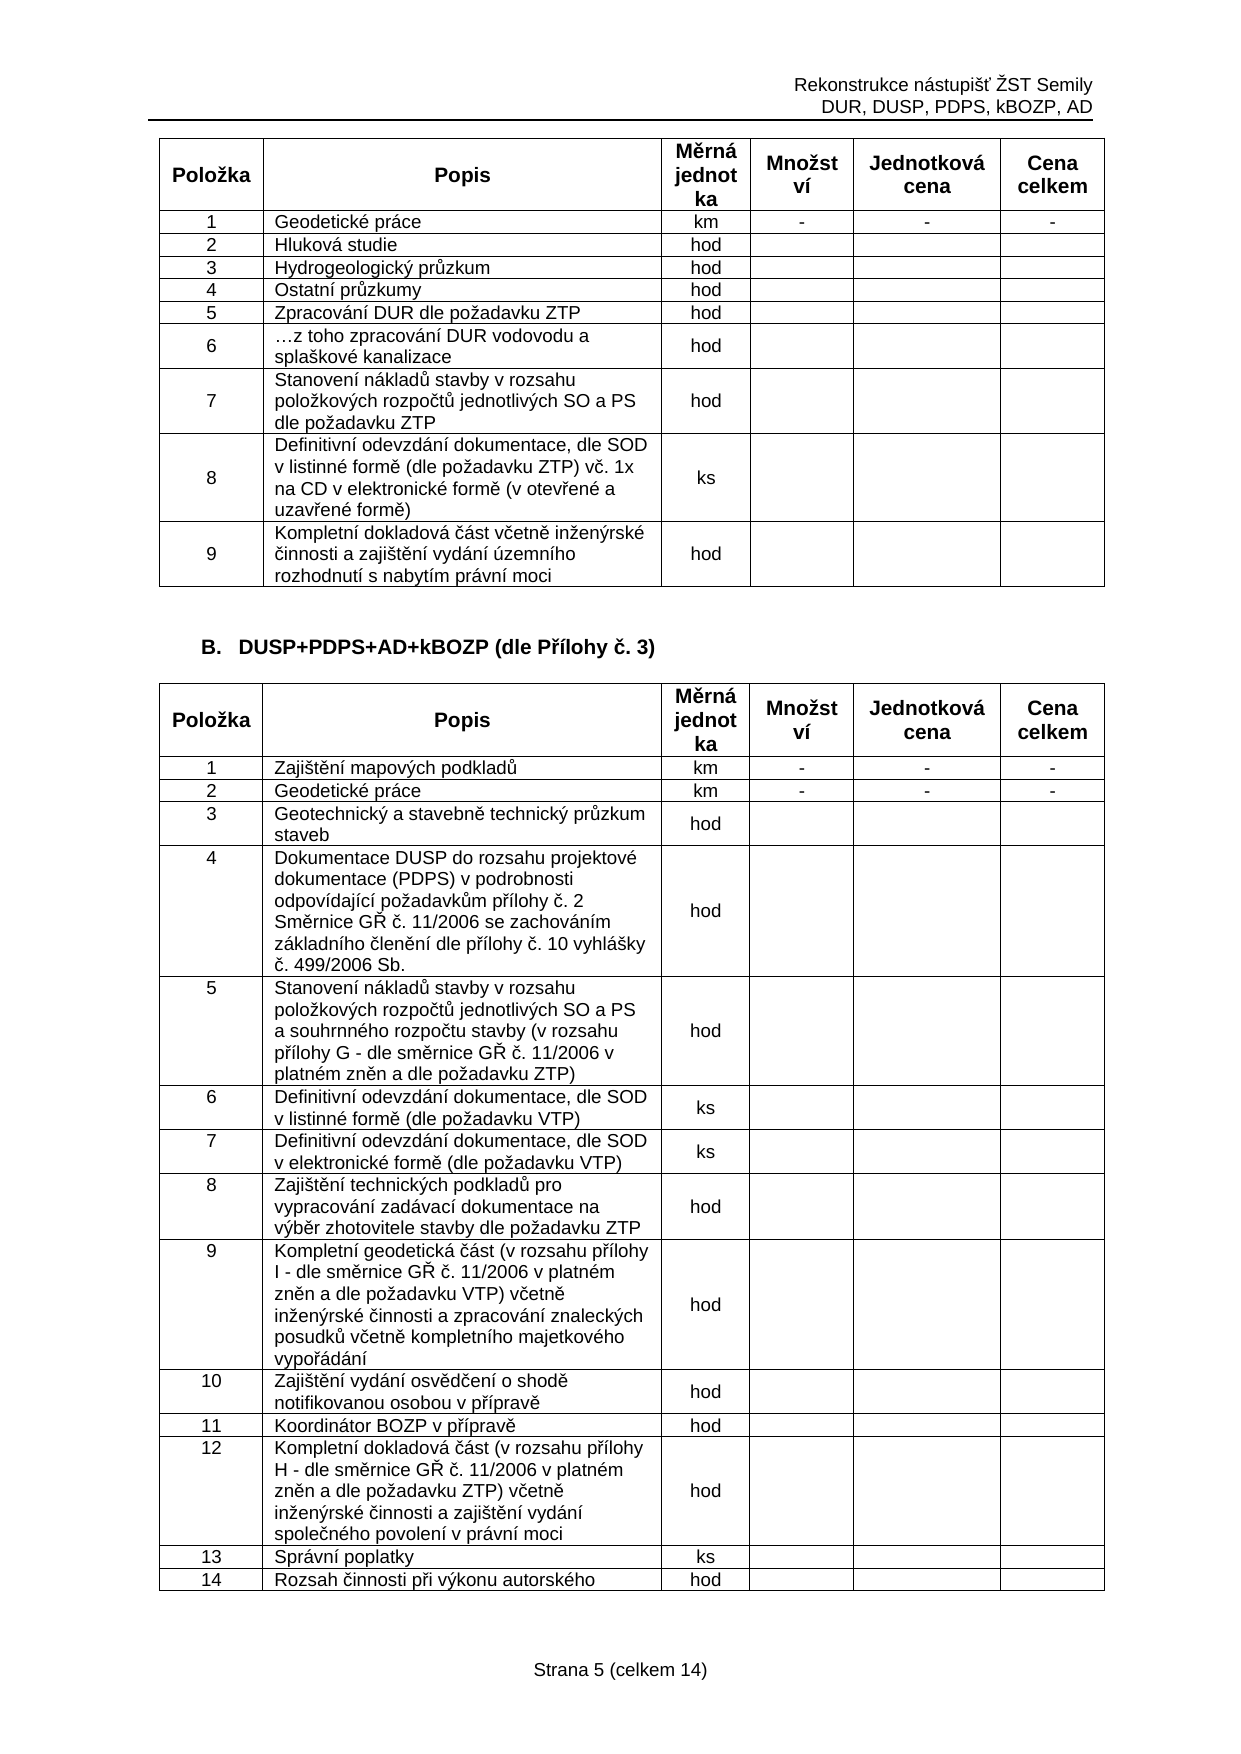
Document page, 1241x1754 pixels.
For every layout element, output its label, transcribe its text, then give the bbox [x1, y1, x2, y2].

table_cell - [1001, 780, 1104, 801]
table_cell 6 [160, 1086, 262, 1129]
table_cell hod [662, 522, 750, 586]
table_cell Zpracování DUR dle požadavku ZTP [264, 302, 661, 323]
table_cell 3 [160, 802, 262, 845]
table_cell Kompletní dokladová část včetně inženýrské činnosti a zajištění vydání územního rozhodnutí s nabytím právní moci [264, 522, 661, 586]
table_cell Stanovení nákladů stavby v rozsahu položkových rozpočtů jednotlivých SO a PS a souhrnného rozpočtu stavby (v rozsahu přílohy G - dle směrnice GŘ č. 11/2006 v platném zněn a dle požadavku ZTP) [263, 977, 661, 1085]
table_cell [750, 846, 853, 976]
table_cell 9 [160, 522, 263, 586]
table_header Popis [263, 684, 661, 756]
table_cell [1001, 846, 1104, 976]
table_cell - [1001, 211, 1104, 233]
table_cell Hluková studie [264, 234, 661, 256]
table_cell 4 [160, 279, 263, 301]
table_cell [854, 1086, 1000, 1129]
table_cell Dokumentace DUSP do rozsahu projektové dokumentace (PDPS) v podrobnosti odpovídající požadavkům přílohy č. 2 Směrnice GŘ č. 11/2006 se zachováním základního členění dle přílohy č. 10 vyhlášky č. 499/2006 Sb. [263, 846, 661, 976]
table_cell [750, 977, 853, 1085]
table_cell [854, 1174, 1000, 1239]
table_header Cena celkem [1001, 684, 1104, 756]
table_cell 3 [160, 257, 263, 278]
table_cell 13 [160, 1546, 262, 1567]
table_cell [854, 257, 1000, 278]
table_cell - [751, 211, 853, 233]
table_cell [263, 1569, 661, 1590]
table_cell hod [662, 802, 749, 845]
table_cell [854, 1370, 1000, 1413]
table_cell [854, 1130, 1000, 1173]
table_cell Definitivní odevzdání dokumentace, dle SOD v listinné formě (dle požadavku ZTP) vč. 1x na CD v elektronické formě (v otevřené a uzavřené formě) [264, 434, 661, 521]
table_cell 10 [160, 1370, 262, 1413]
table_cell hod [662, 324, 750, 367]
table_cell hod [662, 846, 749, 976]
table_header Množství [750, 684, 853, 756]
table_cell [854, 977, 1000, 1085]
table_cell 7 [160, 369, 263, 433]
table_cell [1001, 257, 1104, 278]
table_cell Kompletní geodetická část (v rozsahu přílohy I - dle směrnice GŘ č. 11/2006 v platném zněn a dle požadavku VTP) včetně inženýrské činnosti a zpracování znaleckých posudků včetně kompletního majetkového vypořádání [263, 1240, 661, 1369]
table_cell hod [662, 1174, 749, 1239]
table_cell Stanovení nákladů stavby v rozsahu položkových rozpočtů jednotlivých SO a PS dle požadavku ZTP [264, 369, 661, 433]
table_cell [854, 1569, 1000, 1590]
table_cell [1001, 1370, 1104, 1413]
table_cell Zajištění vydání osvědčení o shodě notifikovanou osobou v přípravě [263, 1370, 661, 1413]
table_cell [854, 234, 1000, 256]
table_cell - [750, 757, 853, 779]
table_cell [1001, 1437, 1104, 1545]
table_cell ks [662, 1546, 749, 1567]
table_cell [854, 1414, 1000, 1436]
table_cell [751, 257, 853, 278]
table_cell Geodetické práce [264, 211, 661, 233]
table_cell 8 [160, 1174, 262, 1239]
table_header Položka [160, 684, 262, 756]
table_cell Hydrogeologický průzkum [264, 257, 661, 278]
table_cell [1001, 1086, 1104, 1129]
table_cell 12 [160, 1437, 262, 1545]
table_cell Kompletní dokladová část (v rozsahu přílohy H - dle směrnice GŘ č. 11/2006 v platném zněn a dle požadavku ZTP) včetně inženýrské činnosti a zajištění vydání společného povolení v právní moci [263, 1437, 661, 1545]
table_cell Zajištění mapových podkladů [263, 757, 661, 779]
table_cell [1001, 1546, 1104, 1567]
table_cell [1001, 434, 1104, 521]
table_cell [751, 522, 853, 586]
table_cell hod [662, 234, 750, 256]
table_header Jednotková cena [854, 684, 1000, 756]
table_cell [854, 324, 1000, 367]
table_cell [1001, 1174, 1104, 1239]
table_cell [1001, 302, 1104, 323]
table_cell [1001, 1240, 1104, 1369]
table_cell [854, 434, 1000, 521]
table_header Položka [160, 139, 263, 210]
table_cell [1001, 802, 1104, 845]
table_cell [854, 1546, 1000, 1567]
table_cell Správní poplatky [263, 1546, 661, 1567]
table_cell 6 [160, 324, 263, 367]
table_cell [854, 369, 1000, 433]
table_cell [1001, 1130, 1104, 1173]
table_cell km [662, 757, 749, 779]
table_cell [1001, 522, 1104, 586]
table_cell hod [662, 1569, 749, 1590]
table_cell 7 [160, 1130, 262, 1173]
table_cell [751, 302, 853, 323]
table_cell [750, 1130, 853, 1173]
table_cell [1001, 279, 1104, 301]
table_cell [750, 1370, 853, 1413]
table_cell [751, 279, 853, 301]
table_cell ks [662, 434, 750, 521]
table_header Cena celkem [1001, 139, 1104, 210]
table_cell hod [662, 1414, 749, 1436]
table_cell Geodetické práce [263, 780, 661, 801]
table_cell [751, 369, 853, 433]
table_cell 11 [160, 1414, 262, 1436]
table_cell 9 [160, 1240, 262, 1369]
table_cell [854, 802, 1000, 845]
table_cell - [854, 757, 1000, 779]
table_cell Geotechnický a stavebně technický průzkum staveb [263, 802, 661, 845]
table_cell hod [662, 257, 750, 278]
table_cell - [854, 780, 1000, 801]
table_cell - [854, 211, 1000, 233]
table_cell 14 [160, 1569, 262, 1590]
table_cell hod [662, 369, 750, 433]
table_cell 5 [160, 977, 262, 1085]
table_cell [1001, 324, 1104, 367]
table_cell 4 [160, 846, 262, 976]
table_cell Koordinátor BOZP v přípravě [263, 1414, 661, 1436]
table_cell [751, 324, 853, 367]
table_cell 1 [160, 211, 263, 233]
table_cell hod [662, 977, 749, 1085]
table_cell hod [662, 302, 750, 323]
table_cell [750, 1086, 853, 1129]
table_cell km [662, 780, 749, 801]
table_cell [854, 522, 1000, 586]
table_cell hod [662, 1437, 749, 1545]
table_cell [750, 1414, 853, 1436]
table_cell ks [662, 1086, 749, 1129]
table_cell Zajištění technických podkladů pro vypracování zadávací dokumentace na výběr zhotovitele stavby dle požadavku ZTP [263, 1174, 661, 1239]
table_cell [750, 1569, 853, 1590]
table_cell - [1001, 757, 1104, 779]
table_cell 5 [160, 302, 263, 323]
table_cell [854, 1240, 1000, 1369]
table_cell - [750, 780, 853, 801]
table_cell Ostatní průzkumy [264, 279, 661, 301]
table_cell 1 [160, 757, 262, 779]
table_cell …z toho zpracování DUR vodovodu a splaškové kanalizace [264, 324, 661, 367]
table_cell hod [662, 1370, 749, 1413]
table_cell [854, 302, 1000, 323]
table_header Měrná jednotka [662, 139, 750, 210]
table_cell 2 [160, 234, 263, 256]
table_cell km [662, 211, 750, 233]
table_cell [750, 802, 853, 845]
table_cell [854, 279, 1000, 301]
table_header Popis [264, 139, 661, 210]
table_cell [751, 434, 853, 521]
table_cell [750, 1437, 853, 1545]
list DUSP+PDPS+AD+kBOZP (dle Přílohy č. 3) [201, 635, 1093, 659]
table_cell hod [662, 279, 750, 301]
table_cell [1001, 1414, 1104, 1436]
table_cell 2 [160, 780, 262, 801]
table_cell Definitivní odevzdání dokumentace, dle SOD v elektronické formě (dle požadavku VTP) [263, 1130, 661, 1173]
table_cell [750, 1546, 853, 1567]
table_cell ks [662, 1130, 749, 1173]
table_cell [1001, 369, 1104, 433]
table_cell [854, 846, 1000, 976]
table_header Množství [751, 139, 853, 210]
table_cell [750, 1174, 853, 1239]
table_cell 8 [160, 434, 263, 521]
table_cell [854, 1437, 1000, 1545]
table_cell [750, 1240, 853, 1369]
table_header Jednotková cena [854, 139, 1000, 210]
table_cell [1001, 1569, 1104, 1590]
table_cell [1001, 977, 1104, 1085]
table_cell Definitivní odevzdání dokumentace, dle SOD v listinné formě (dle požadavku VTP) [263, 1086, 661, 1129]
table_cell hod [662, 1240, 749, 1369]
table_cell [1001, 234, 1104, 256]
table_header Měrná jednotka [662, 684, 749, 756]
table_cell [751, 234, 853, 256]
